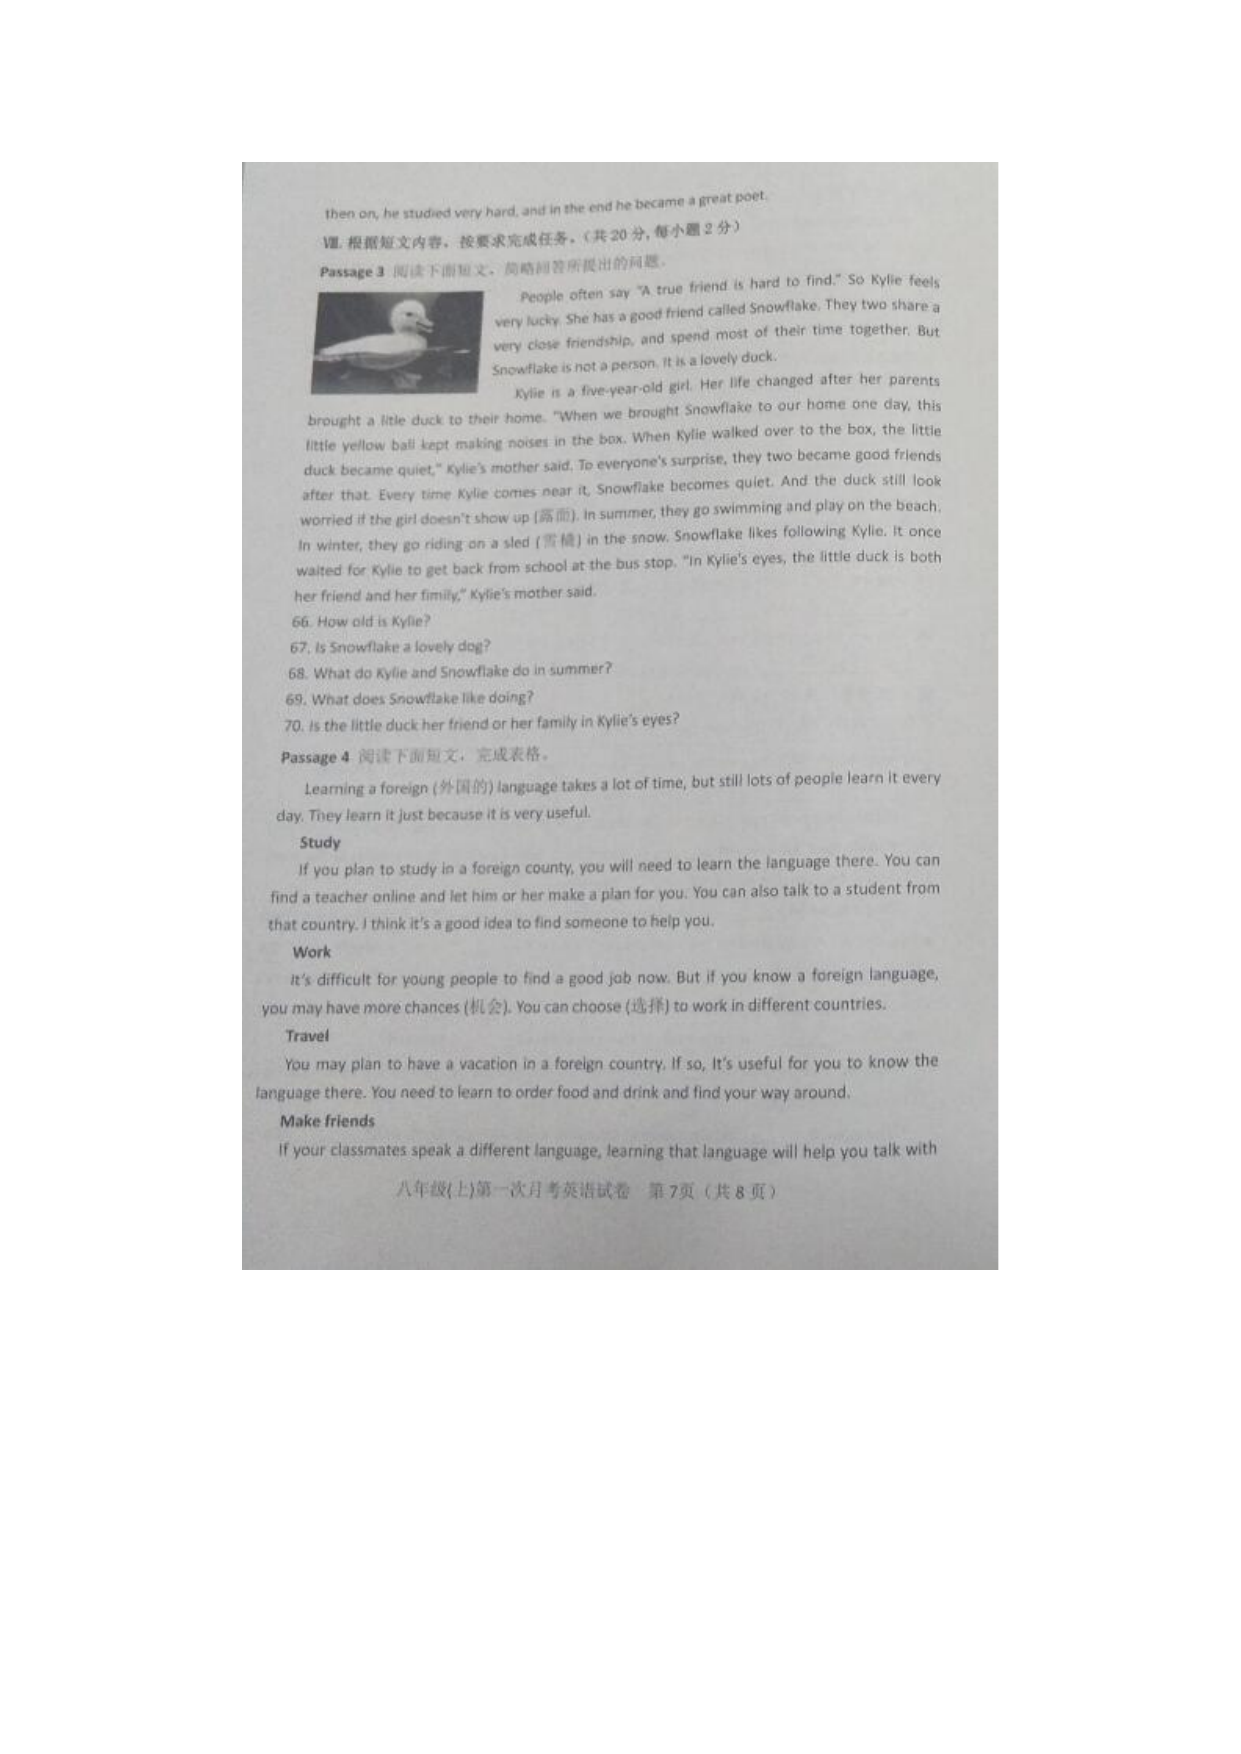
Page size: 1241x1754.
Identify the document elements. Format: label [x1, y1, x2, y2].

picture [242, 162, 999, 1270]
